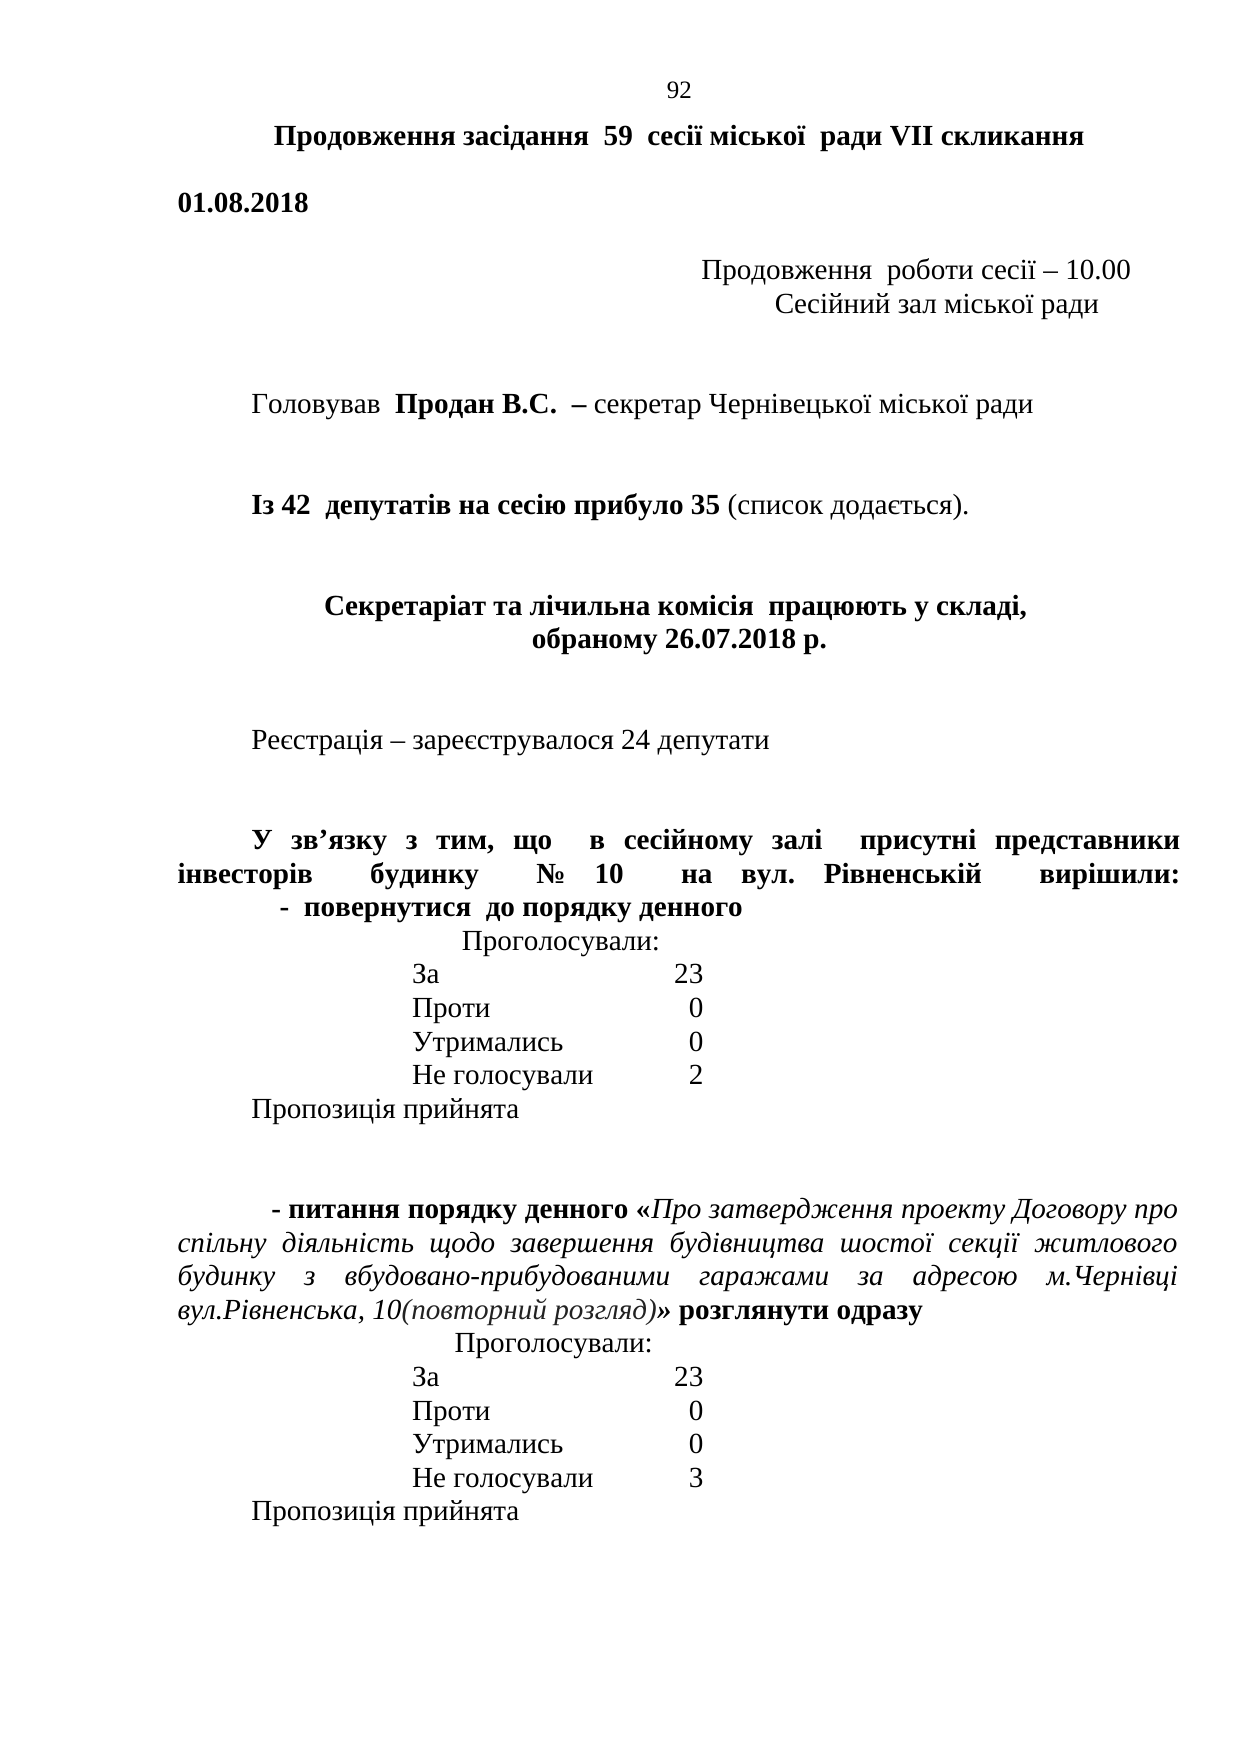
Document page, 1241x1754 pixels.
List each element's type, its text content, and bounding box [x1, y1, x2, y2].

table_cell 0 [663, 1024, 751, 1057]
text У зв’язку з тим, що в сесійному залі присутні представники інвесторів будинку № 10 на вул. Рівненській вирішили: - повернутися до порядку денного [177, 822, 1181, 923]
text Продовження засідання 59 сесії міської ради VІІ скликання [177, 118, 1181, 152]
table_cell Утримались [401, 1426, 663, 1460]
table_header 23 [663, 1359, 751, 1393]
table_cell 3 [663, 1460, 751, 1493]
table_cell Утримались [401, 1024, 663, 1057]
text Секретаріат та лічильна комісія працюють у складі, обраному 26.07.2018 р. [177, 588, 1181, 655]
text Головував Продан В.С. – секретар Чернівецької міської ради [177, 386, 1181, 420]
table_cell 0 [663, 1393, 751, 1426]
table_header За [401, 1359, 663, 1393]
table_cell Проти [401, 990, 663, 1024]
table_cell 0 [663, 1426, 751, 1460]
text Пропозиція прийнята [177, 1091, 1181, 1124]
table_cell Не голосували [401, 1057, 663, 1091]
text Проголосували: [177, 923, 1181, 957]
table_cell Проти [401, 1393, 663, 1426]
text Проголосували: [177, 1326, 1181, 1359]
table_header 23 [663, 957, 751, 990]
text Реєстрація – зареєструвалося 24 депутати [177, 722, 1181, 755]
text Із 42 депутатів на сесію прибуло 35 (список додається). [177, 487, 1181, 521]
text Продовження роботи сесії – 10.00 [701, 252, 1181, 286]
text - питання порядку денного «Про затвердження проекту Договору про спільну діяльність щодо завершення будівництва шостої секції житлового будинку з вбудовано-прибудованими гаражами за адресою м.Чернівці вул.Рівненська, 10(повторний розгляд)» розглянути одразу [177, 1191, 1181, 1326]
table_header За [401, 957, 663, 990]
table_cell 2 [663, 1057, 751, 1091]
text 01.08.2018 [177, 185, 1181, 219]
table_cell 0 [663, 990, 751, 1024]
text Пропозиція прийнята [177, 1493, 1181, 1527]
text Сесійний зал міської ради [177, 286, 1181, 319]
table_cell Не голосували [401, 1460, 663, 1493]
